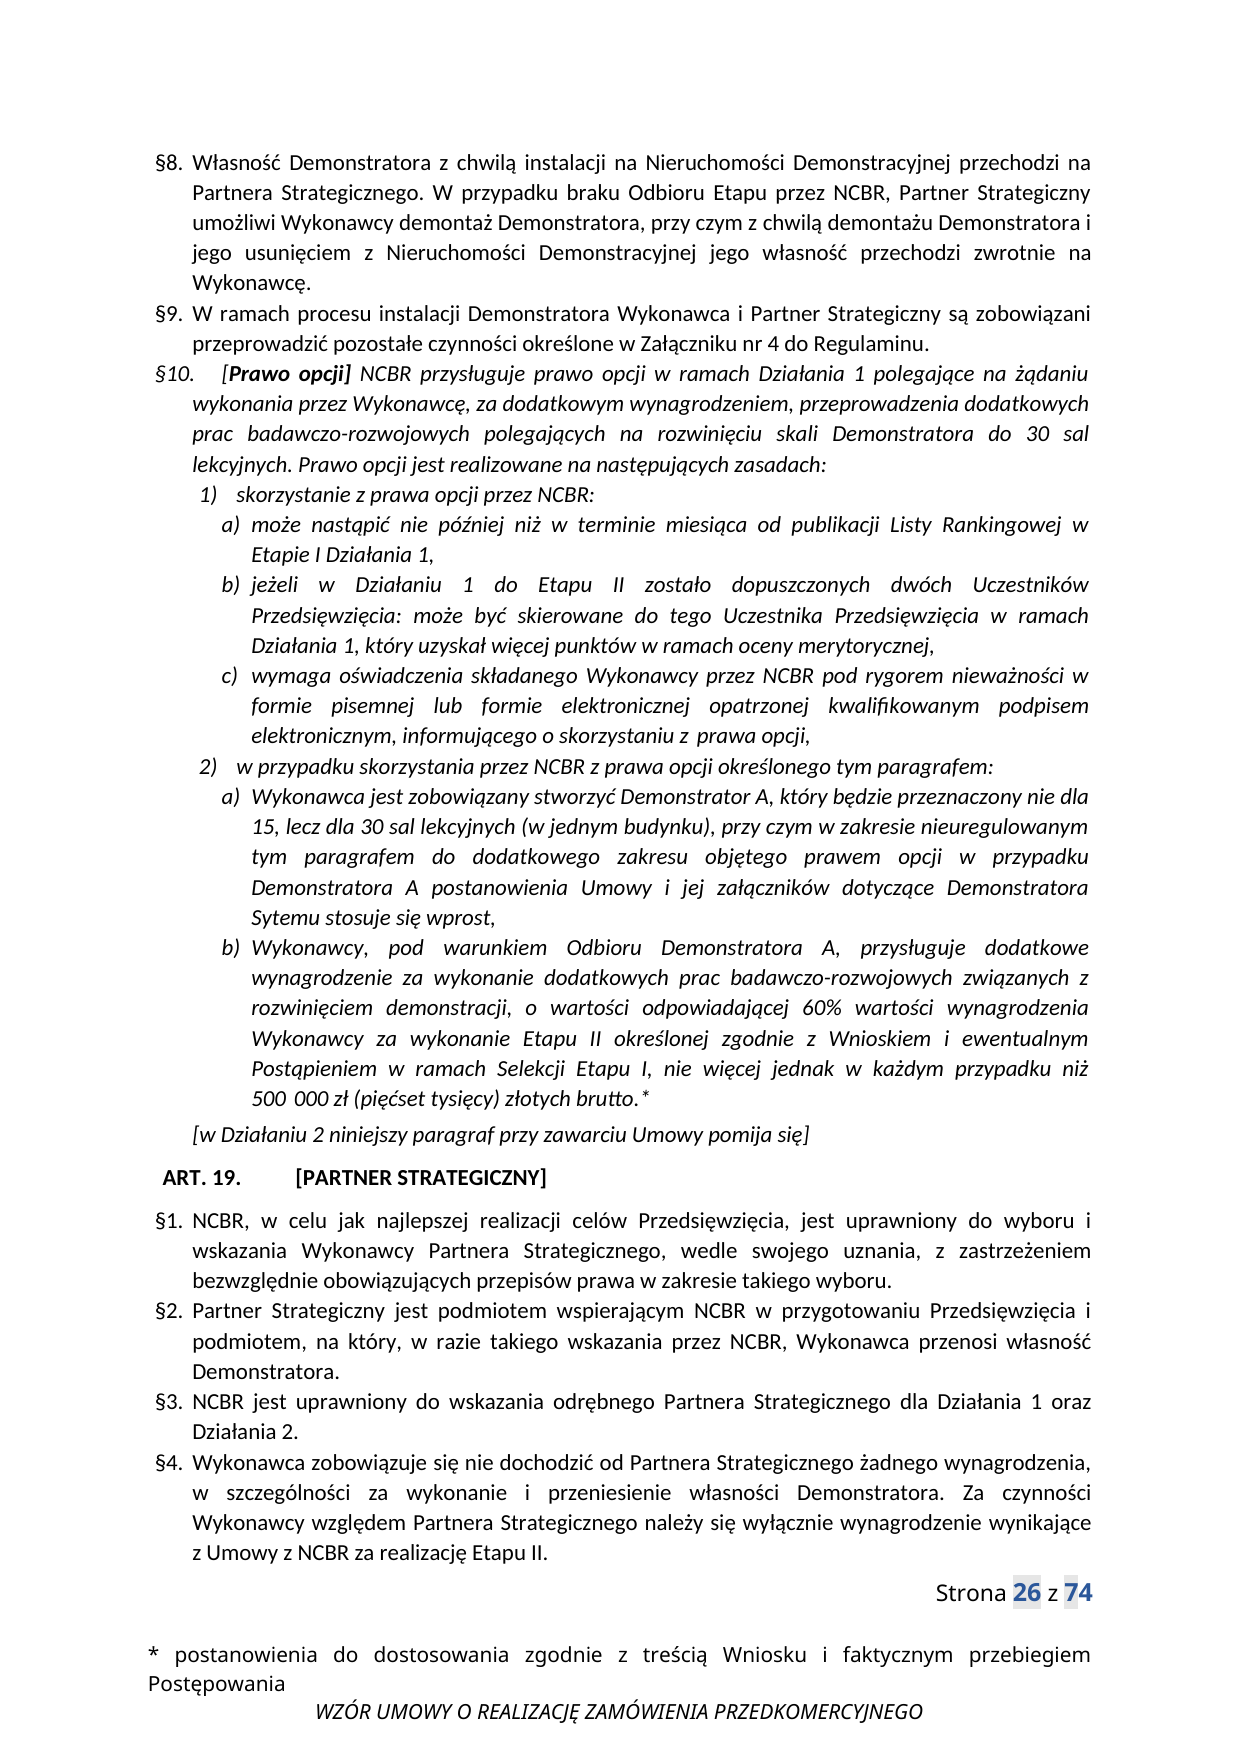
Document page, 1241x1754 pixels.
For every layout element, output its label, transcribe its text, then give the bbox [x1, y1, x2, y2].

list Partner Strategiczny jest podmiotem wspierającym NCBR w przygotowaniu Przedsięwzięcia i podmiotem, na który, w razie takiego wskazania przez NCBR, Wykonawca przenosi własność Demonstratora. [154, 1297, 1093, 1385]
list wymaga oświadczenia składanego Wykonawcy przez NCBR pod rygorem nieważności w formie pisemnej lub formie elektronicznej opatrzonej kwalifikowanym podpisem elektronicznym, informującego o skorzystaniu z prawa opcji, [221, 661, 1093, 749]
list NCBR jest uprawniony do wskazania odrębnego Partnera Strategicznego dla Działania 1 oraz Działania 2. [154, 1387, 1093, 1445]
subtitle [PARTNER STRATEGICZNY] [148, 1163, 1093, 1191]
list Wykonawca jest zobowiązany stworzyć Demonstrator A, który będzie przeznaczony nie dla 15, lecz dla 30 sal lekcyjnych (w jednym budynku), przy czym w zakresie nieuregulowanym tym paragrafem do dodatkowego zakresu objętego prawem opcji w przypadku Demonstratora A postanowienia Umowy i jej załączników dotyczące Demonstratora Sytemu stosuje się wprost, [221, 782, 1093, 931]
list [Prawo opcji] NCBR przysługuje prawo opcji w ramach Działania 1 polegające na żądaniu wykonania przez Wykonawcę, za dodatkowym wynagrodzeniem, przeprowadzenia dodatkowych prac badawczo-rozwojowych polegających na rozwinięciu skali Demonstratora do 30 sal lekcyjnych. Prawo opcji jest realizowane na następujących zasadach: [154, 359, 1093, 478]
list jeżeli w Działaniu 1 do Etapu II zostało dopuszczonych dwóch Uczestników Przedsięwzięcia: może być skierowane do tego Uczestnika Przedsięwzięcia w ramach Działania 1, który uzyskał więcej punktów w ramach oceny merytorycznej, [221, 571, 1093, 659]
list może nastąpić nie później niż w terminie miesiąca od publikacji Listy Rankingowej w Etapie I Działania 1, [221, 510, 1093, 568]
list Wykonawcy, pod warunkiem Odbioru Demonstratora A, przysługuje dodatkowe wynagrodzenie za wykonanie dodatkowych prac badawczo-rozwojowych związanych z rozwinięciem demonstracji, o wartości odpowiadającej 60% wartości wynagrodzenia Wykonawcy za wykonanie Etapu II określonej zgodnie z Wnioskiem i ewentualnym Postąpieniem w ramach Selekcji Etapu I, nie więcej jednak w każdym przypadku niż 500 000 zł (pięćset tysięcy) złotych brutto.* [221, 933, 1093, 1112]
list NCBR, w celu jak najlepszej realizacji celów Przedsięwzięcia, jest uprawniony do wyboru i wskazania Wykonawcy Partnera Strategicznego, wedle swojego uznania, z zastrzeżeniem bezwzględnie obowiązujących przepisów prawa w zakresie takiego wyboru. [154, 1206, 1093, 1294]
list Wykonawca zobowiązuje się nie dochodzić od Partnera Strategicznego żadnego wynagrodzenia, w szczególności za wykonanie i przeniesienie własności Demonstratora. Za czynności Wykonawcy względem Partnera Strategicznego należy się wyłącznie wynagrodzenie wynikające z Umowy z NCBR za realizację Etapu II. [154, 1448, 1093, 1566]
text [w Działaniu 2 niniejszy paragraf przy zawarciu Umowy pomija się] [192, 1121, 1093, 1148]
list skorzystanie z prawa opcji przez NCBR: [199, 480, 1093, 508]
list W ramach procesu instalacji Demonstratora Wykonawca i Partner Strategiczny są zobowiązani przeprowadzić pozostałe czynności określone w Załączniku nr 4 do Regulaminu. [154, 299, 1093, 357]
list w przypadku skorzystania przez NCBR z prawa opcji określonego tym paragrafem: [199, 752, 1093, 780]
list Własność Demonstratora z chwilą instalacji na Nieruchomości Demonstracyjnej przechodzi na Partnera Strategicznego. W przypadku braku Odbioru Etapu przez NCBR, Partner Strategiczny umożliwi Wykonawcy demontaż Demonstratora, przy czym z chwilą demontażu Demonstratora i jego usunięciem z Nieruchomości Demonstracyjnej jego własność przechodzi zwrotnie na Wykonawcę. [154, 148, 1093, 296]
